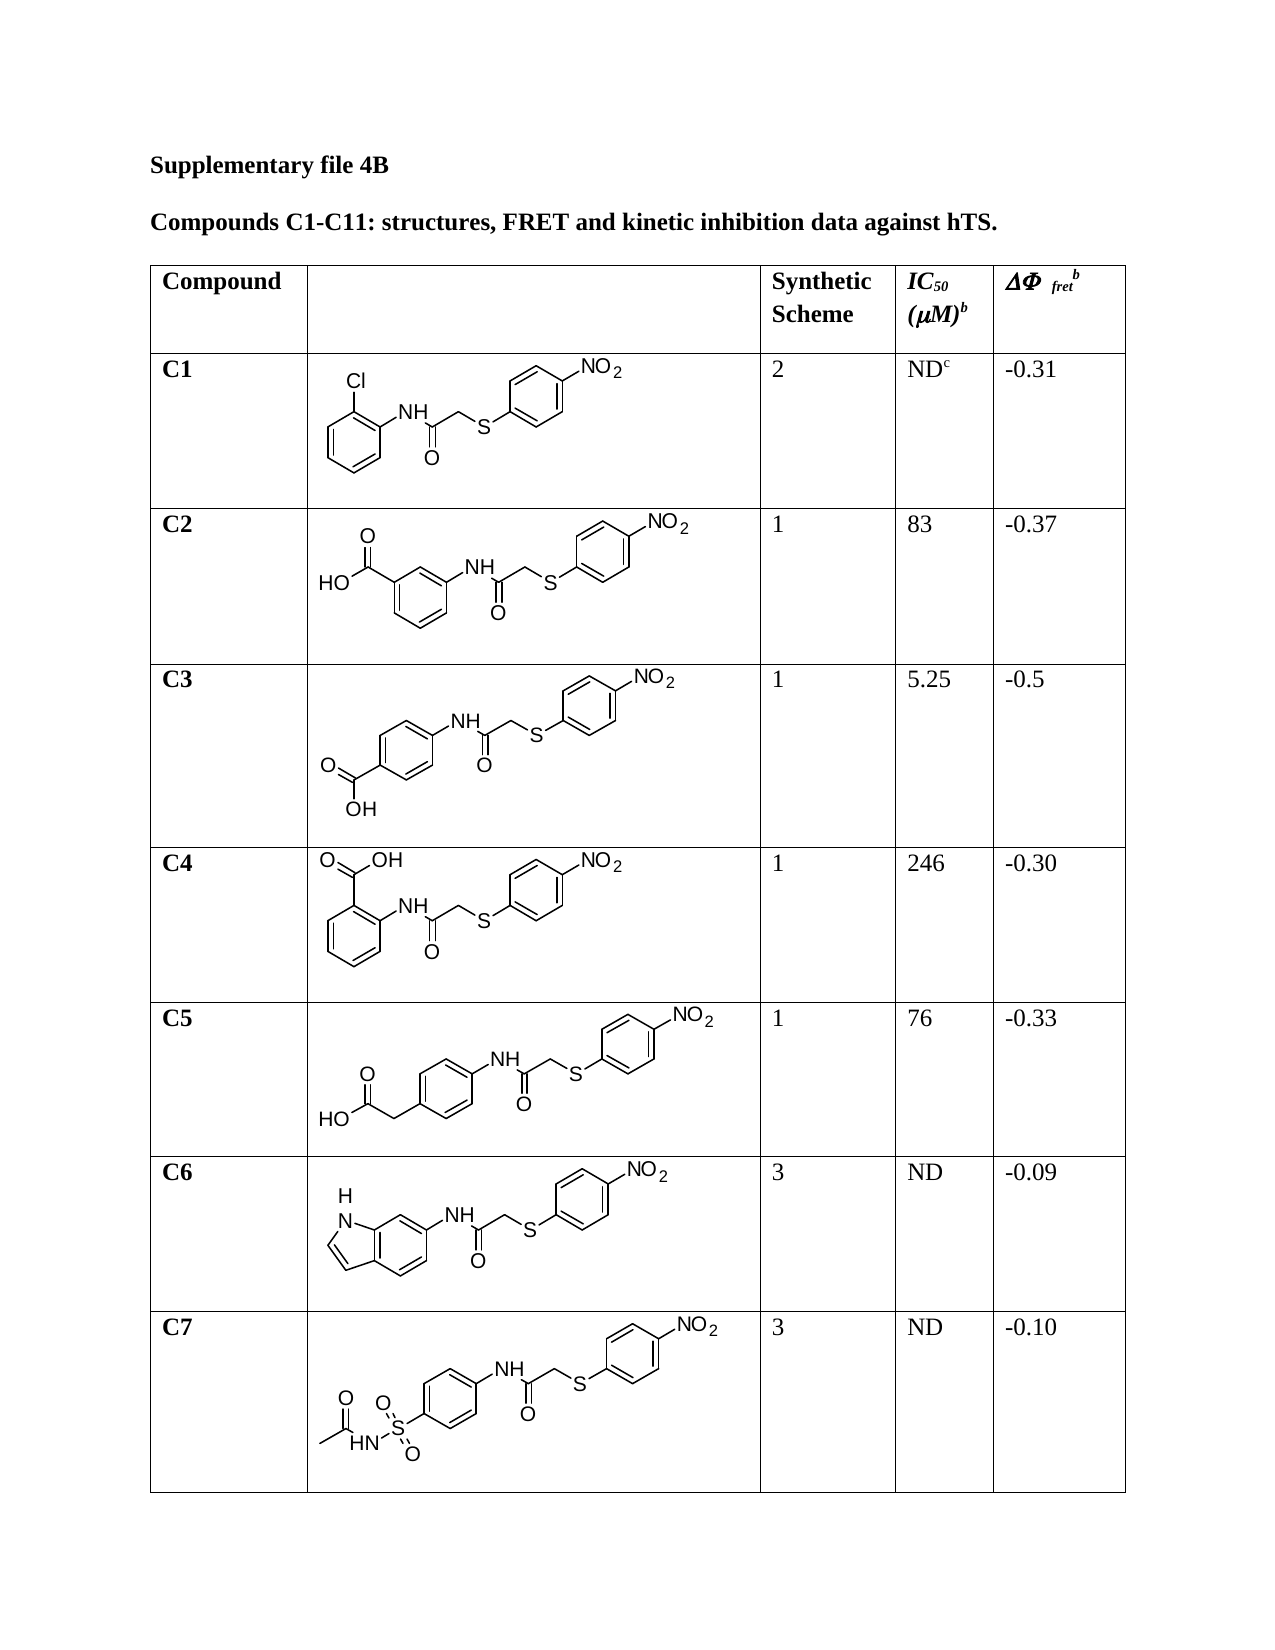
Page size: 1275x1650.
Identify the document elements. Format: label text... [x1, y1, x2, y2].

table_cell 1 [761, 848, 895, 1002]
table_cell 246 [896, 848, 993, 1002]
table_cell -0.31 [994, 354, 1125, 508]
table_cell -0.33 [994, 1003, 1125, 1156]
table_cell ND [896, 1157, 993, 1311]
table_cell [308, 1157, 760, 1311]
table_cell [308, 665, 760, 847]
table_cell [308, 1003, 760, 1156]
table_cell 1 [761, 665, 895, 847]
table_cell 5.25 [896, 665, 993, 847]
table_cell 76 [896, 1003, 993, 1156]
table_cell 2 [761, 354, 895, 508]
table_cell -0.30 [994, 848, 1125, 1002]
table_cell NDc [896, 354, 993, 508]
table_cell [308, 509, 760, 663]
table_header Synthetic Scheme [761, 266, 895, 353]
table_cell 3 [761, 1157, 895, 1311]
table_cell [308, 1312, 760, 1492]
table_cell -0.09 [994, 1157, 1125, 1311]
table_cell -0.37 [994, 509, 1125, 663]
table_cell [308, 848, 760, 1002]
table_cell C2 [151, 509, 307, 663]
table_cell -0.5 [994, 665, 1125, 847]
table_cell ND [896, 1312, 993, 1492]
table_header Compound [151, 266, 307, 353]
text Compounds C1-C11: structures, FRET and kinetic inhibition data against hTS. [150, 207, 1125, 236]
table_header IC50 (M)b [896, 266, 993, 353]
table_cell C7 [151, 1312, 307, 1492]
table_header fretb [994, 266, 1125, 353]
table_cell C5 [151, 1003, 307, 1156]
table_header [308, 266, 760, 353]
table_cell 1 [761, 509, 895, 663]
table_cell [308, 354, 760, 508]
table_cell 3 [761, 1312, 895, 1492]
subtitle Supplementary file 4B [150, 150, 1125, 179]
table_cell C3 [151, 665, 307, 847]
table_cell 83 [896, 509, 993, 663]
table_cell C1 [151, 354, 307, 508]
table_cell C4 [151, 848, 307, 1002]
table_cell -0.10 [994, 1312, 1125, 1492]
table_cell 1 [761, 1003, 895, 1156]
table_cell C6 [151, 1157, 307, 1311]
